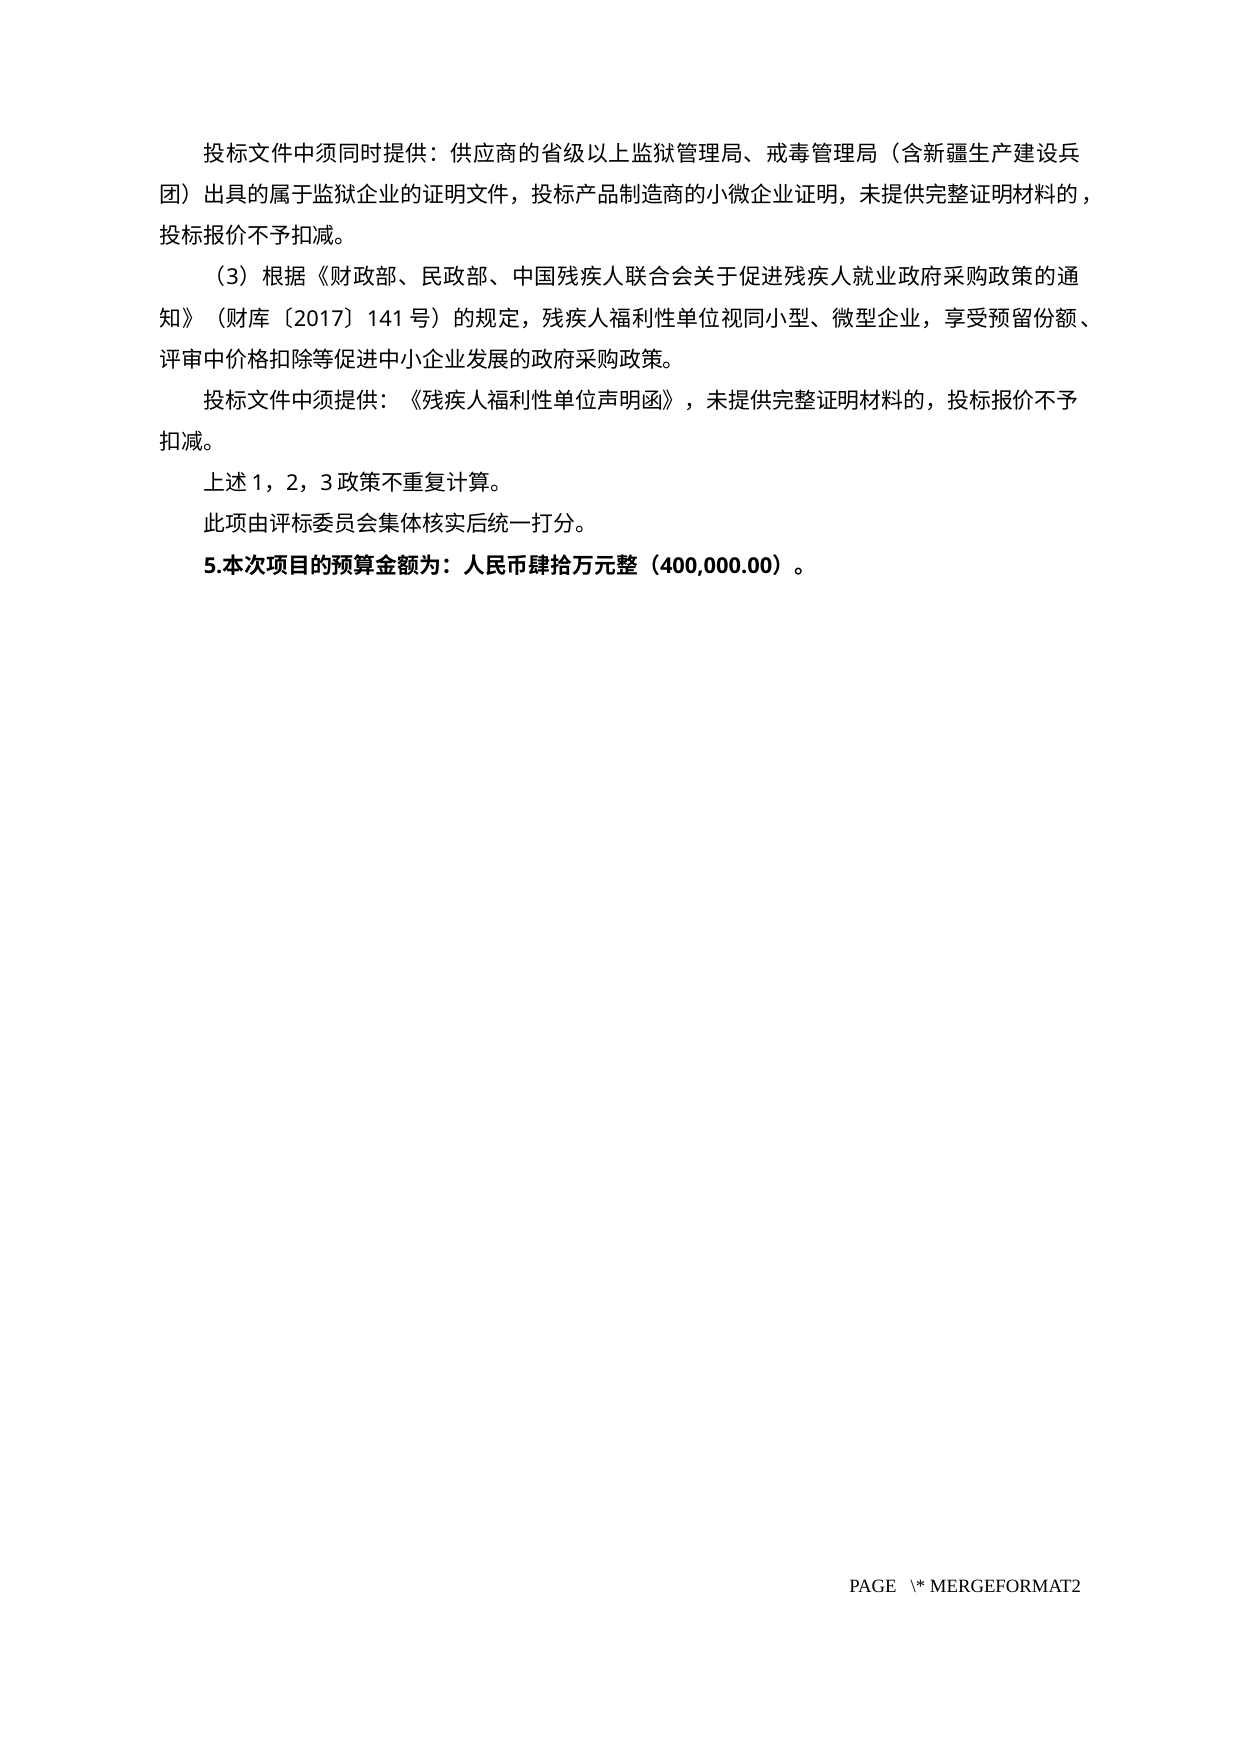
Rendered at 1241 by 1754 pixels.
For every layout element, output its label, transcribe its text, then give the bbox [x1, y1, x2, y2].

text 投标文件中须提供：《残疾人福利性单位声明函》，未提供完整证明材料的，投标报价不予扣减。 [159, 383, 1081, 456]
text 此项由评标委员会集体核实后统一打分。 [159, 506, 1081, 538]
text 5.本次项目的预算金额为：人民币肆拾万元整（400,000.00）。 [159, 548, 1081, 579]
text （3）根据《财政部、民政部、中国残疾人联合会关于促进残疾人就业政府采购政策的通知》（财库〔2017〕141号）的规定，残疾人福利性单位视同小型、微型企业，享受预留份额、评审中价格扣除等促进中小企业发展的政府采购政策。 [159, 259, 1081, 373]
text 投标文件中须同时提供：供应商的省级以上监狱管理局、戒毒管理局（含新疆生产建设兵团）出具的属于监狱企业的证明文件，投标产品制造商的小微企业证明，未提供完整证明材料的，投标报价不予扣减。 [159, 136, 1081, 250]
text 上述1，2，3政策不重复计算。 [159, 465, 1081, 497]
